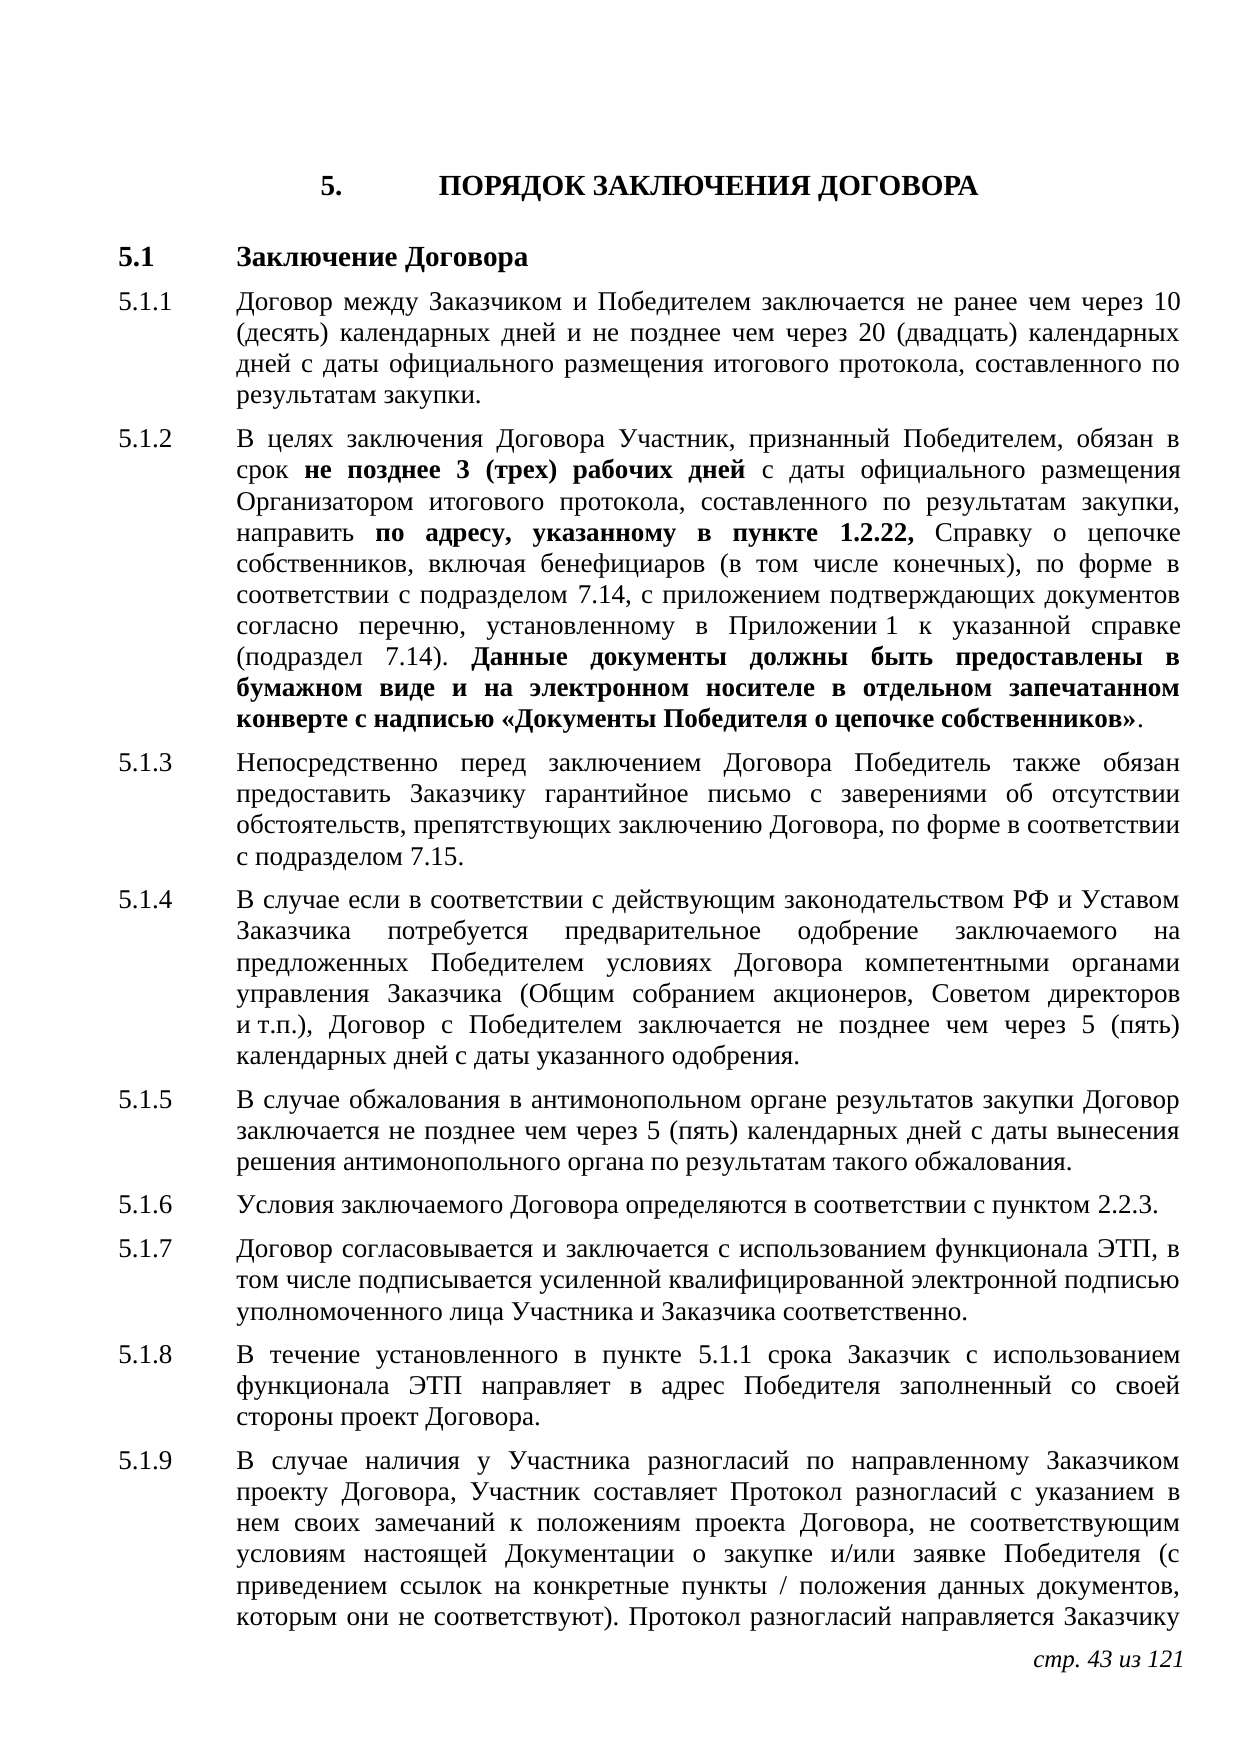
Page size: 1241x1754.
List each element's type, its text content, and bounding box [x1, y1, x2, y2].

text В целях заключения Договора Участник, признанный Победителем, обязан в срок не позднее 3 (трех) рабочих дней с даты официального размещения Организатором итогового протокола, составленного по результатам закупки, направить по адресу, указанному в пункте 1.2.22, Справку о цепочке собственников, включая бенефициаров (в том числе конечных), по форме в соответствии с подразделом 7.14, с приложением подтверждающих документов согласно перечню, установленному в Приложении 1 к указанной справке (подраздел 7.14). Данные документы должны быть предоставлены в бумажном виде и на электронном носителе в отдельном запечатанном конверте с надписью «Документы Победителя о цепочке собственников». [118, 422, 1181, 734]
text В течение установленного в пункте 5.1.1 срока Заказчик с использованием функционала ЭТП направляет в адрес Победителя заполненный со своей стороны проект Договора. [118, 1338, 1181, 1432]
text В случае если в соответствии с действующим законодательством РФ и Уставом Заказчика потребуется предварительное одобрение заключаемого на предложенных Победителем условиях Договора компетентными органами управления Заказчика (Общим собранием акционеров, Советом директоров и т.п.), Договор с Победителем заключается не позднее чем через 5 (пять) календарных дней с даты указанного одобрения. [118, 883, 1181, 1070]
subtitle Заключение Договора [118, 239, 1181, 273]
text Непосредственно перед заключением Договора Победитель также обязан предоставить Заказчику гарантийное письмо с заверениями об отсутствии обстоятельств, препятствующих заключению Договора, по форме в соответствии с подразделом 7.15. [118, 746, 1181, 871]
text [118, 1444, 1181, 1631]
text Договор согласовывается и заключается с использованием функционала ЭТП, в том числе подписывается усиленной квалифицированной электронной подписью уполномоченного лица Участника и Заказчика соответственно. [118, 1232, 1181, 1326]
text Условия заключаемого Договора определяются в соответствии с пунктом 2.2.3. [118, 1189, 1181, 1220]
text В случае обжалования в антимонопольном органе результатов закупки Договор заключается не позднее чем через 5 (пять) календарных дней с даты вынесения решения антимонопольного органа по результатам такого обжалования. [118, 1083, 1181, 1176]
subtitle ПОРЯДОК ЗАКЛЮЧЕНИЯ ДОГОВОРА [118, 168, 1181, 202]
text Договор между Заказчиком и Победителем заключается не ранее чем через 10 (десять) календарных дней и не позднее чем через 20 (двадцать) календарных дней с даты официального размещения итогового протокола, составленного по результатам закупки. [118, 285, 1181, 410]
